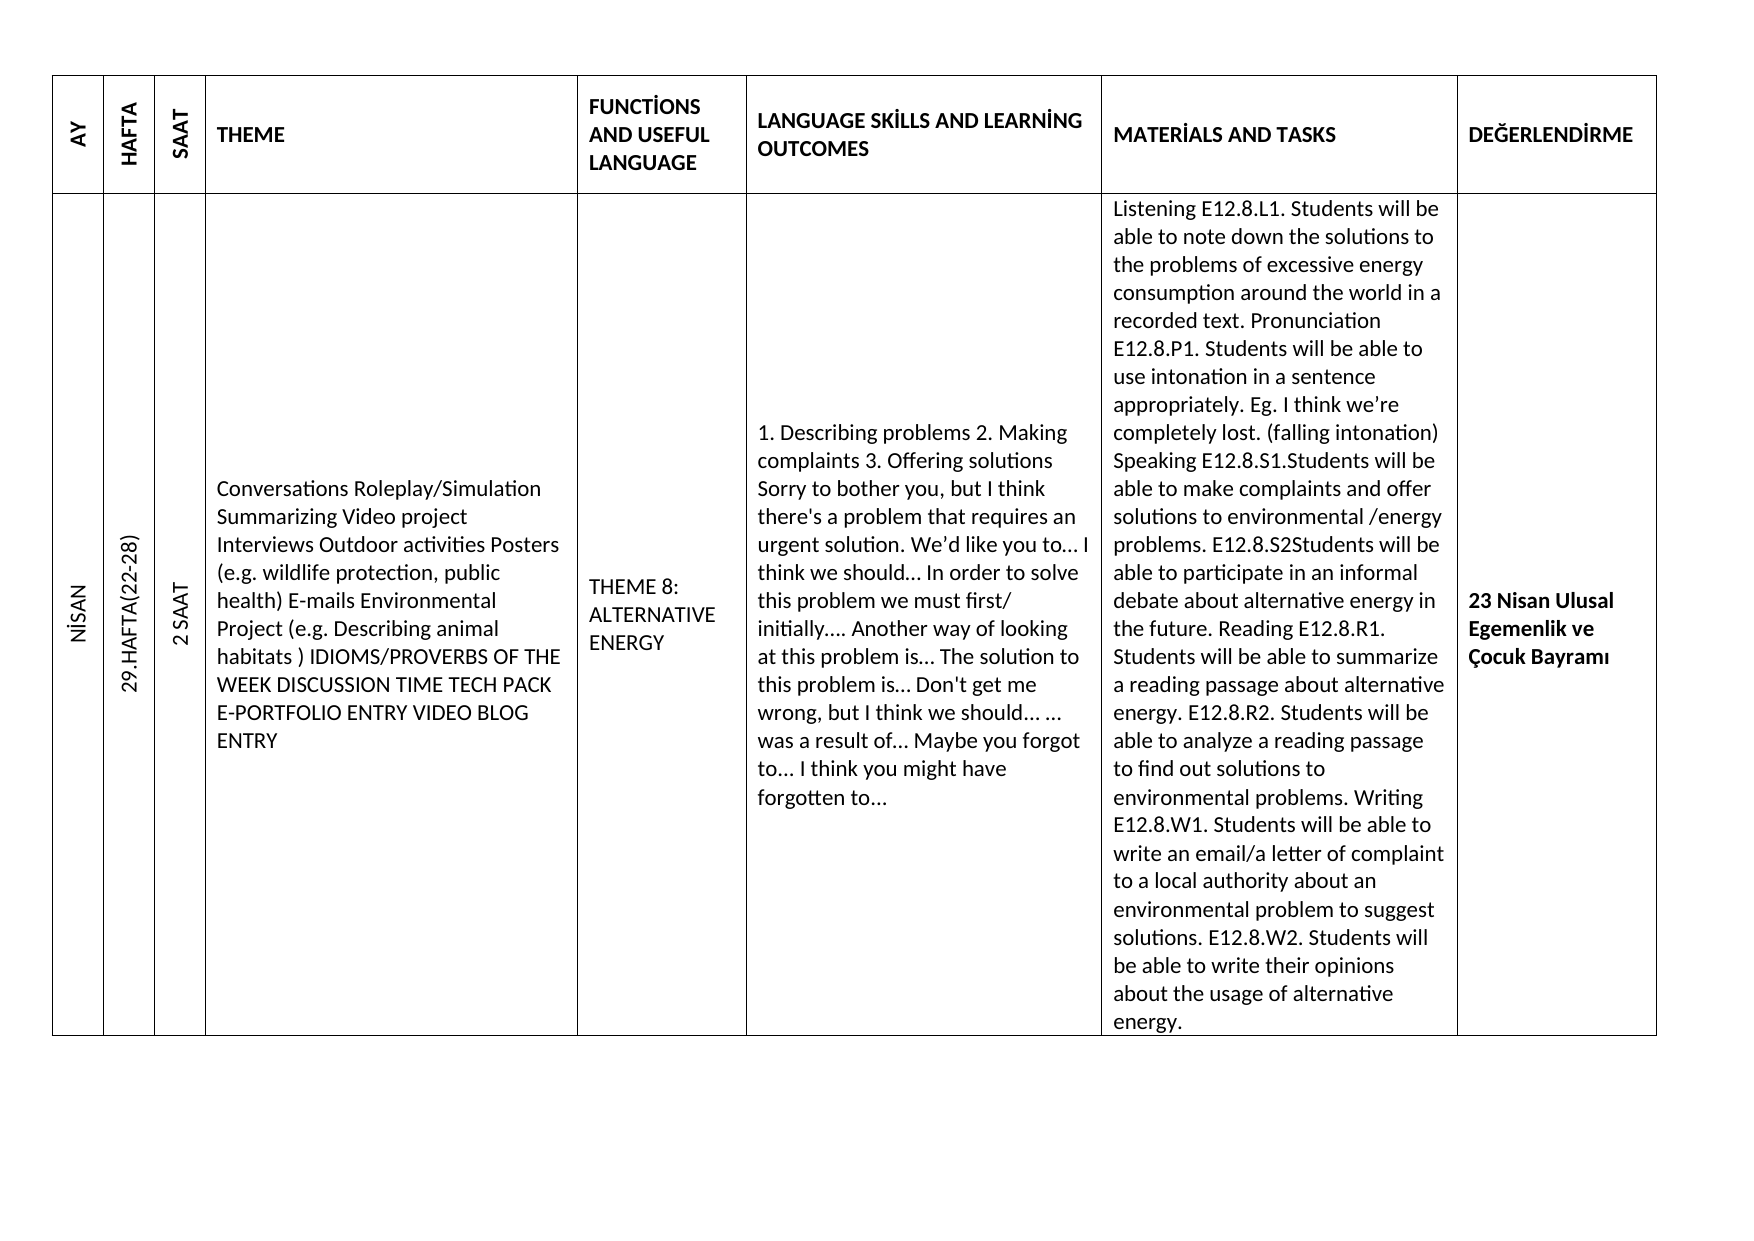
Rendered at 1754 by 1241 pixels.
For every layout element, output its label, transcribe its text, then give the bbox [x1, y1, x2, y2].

table_cell 2 SAAT [155, 194, 205, 1035]
table_cell 29.HAFTA(22-28) [104, 194, 154, 1035]
table_cell THEME 8: ALTERNATIVE ENERGY [578, 194, 746, 1035]
table_header DEĞERLENDİRME [1458, 76, 1656, 193]
table_header MATERİALS AND TASKS [1102, 76, 1457, 193]
table_cell NİSAN [53, 194, 103, 1035]
table_header AY [53, 76, 103, 193]
table_header SAAT [155, 76, 205, 193]
table_cell 23 Nisan Ulusal Egemenlik ve Çocuk Bayramı [1458, 194, 1656, 1035]
table_header THEME [206, 76, 577, 193]
table_header FUNCTİONS AND USEFUL LANGUAGE [578, 76, 746, 193]
table_header HAFTA [104, 76, 154, 193]
table_header LANGUAGE SKİLLS AND LEARNİNG OUTCOMES [747, 76, 1101, 193]
